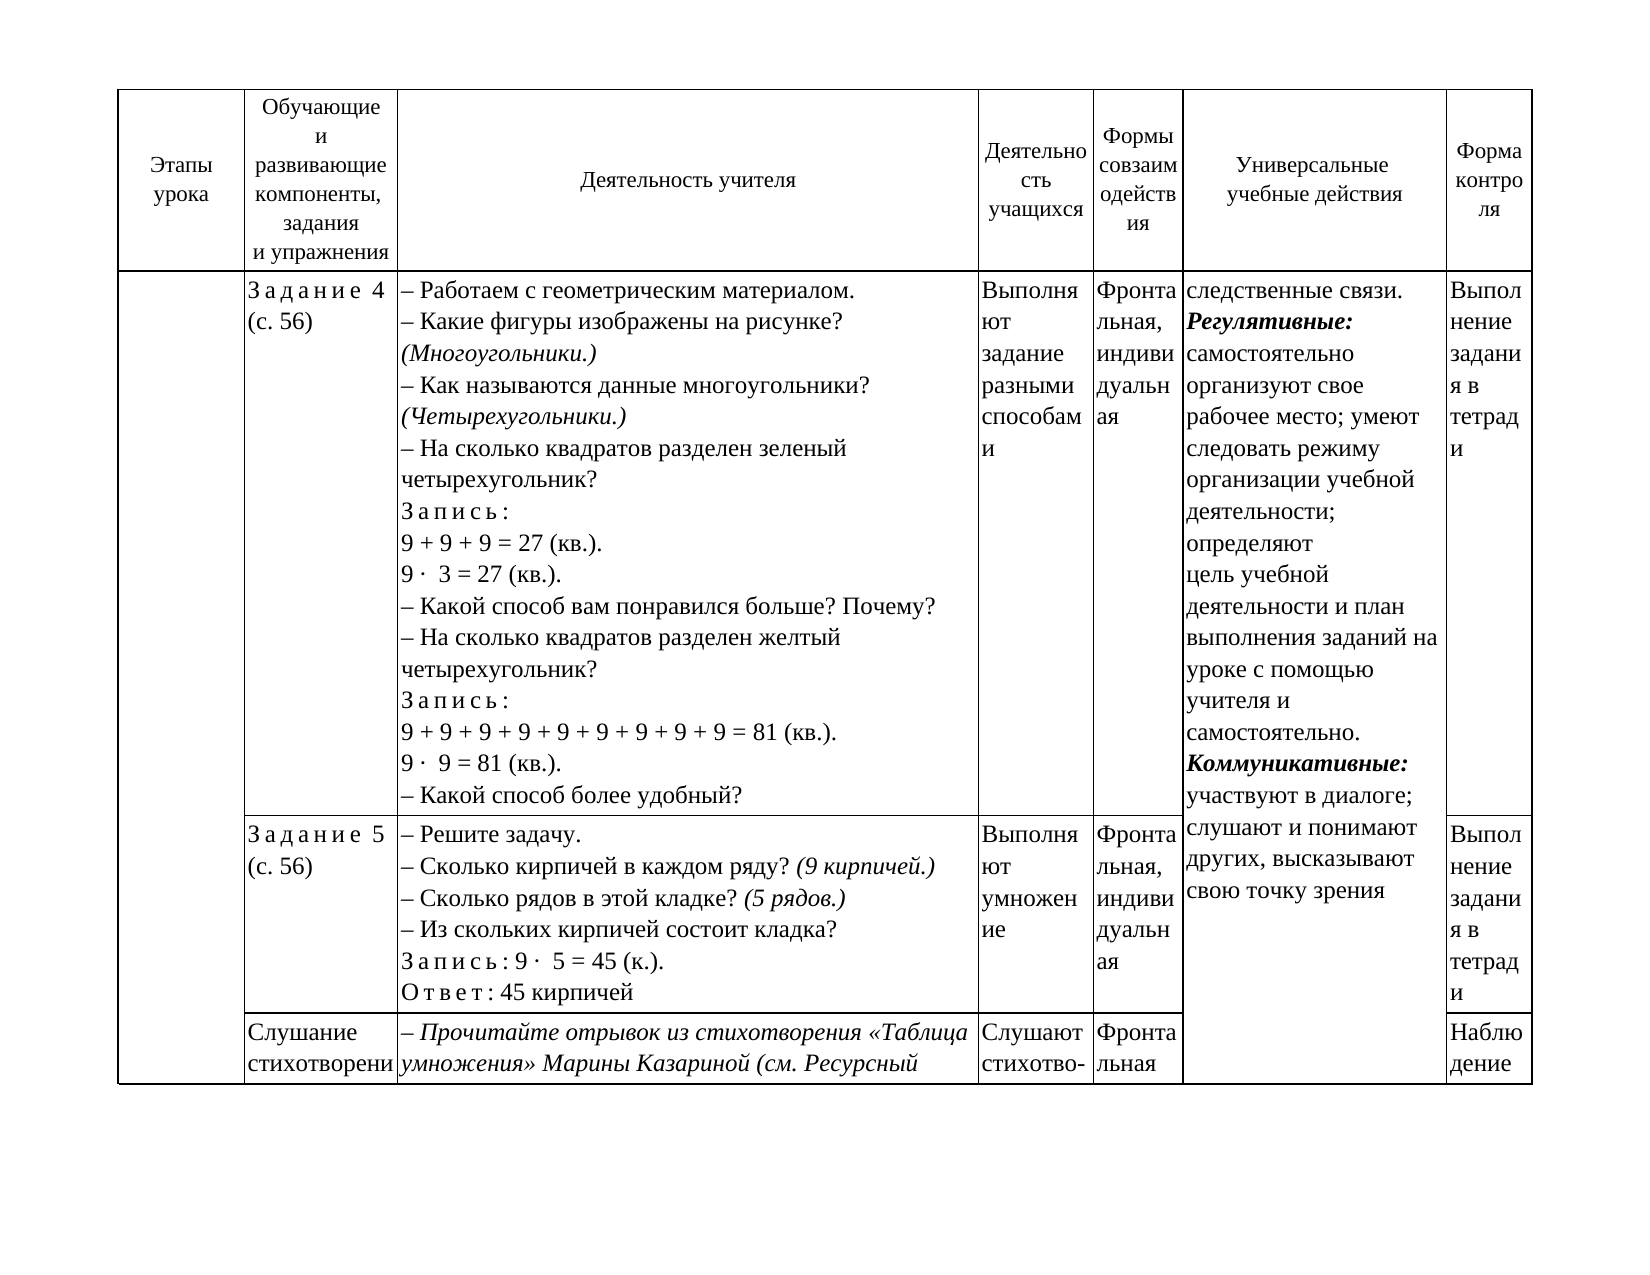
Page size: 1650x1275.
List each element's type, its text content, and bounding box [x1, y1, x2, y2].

table_cell Наблюдение [1447, 1014, 1531, 1083]
table_cell Фронтальная, индивидуальная [1094, 272, 1182, 815]
table_cell Фронтальная [1094, 1014, 1182, 1083]
table_cell – Работаем с геометрическим материалом. – Какие фигуры изображены на рисунке? (Многоугольники.) – Как называются данные многоугольники? (Четырехугольники.) – На сколько квадратов разделен зеленый четырехугольник? Запись: 9 + 9 + 9 = 27 (кв.). 9 ∙ 3 = 27 (кв.). – Какой способ вам понравился больше? Почему? – На сколько квадратов разделен желтый четырехугольник? Запись: 9 + 9 + 9 + 9 + 9 + 9 + 9 + 9 + 9 = 81 (кв.). 9 ∙ 9 = 81 (кв.). – Какой способ более удобный? [398, 272, 978, 815]
table_header Деятельность учителя [398, 90, 978, 270]
table_cell Выполнение задания в тетради [1447, 272, 1531, 815]
table_header Универсальные учебные действия [1184, 90, 1446, 270]
table_cell Слушают стихотво- рение [979, 1014, 1093, 1083]
table_header Обучающие и развивающие компоненты, задания и упражнения [245, 90, 397, 270]
table_cell – Прочитайте отрывок из стихотворения «Таблица умножения» Марины Казариной (см. Ресурсный материал) [398, 1014, 978, 1083]
table_cell Слушание стихотворения [245, 1014, 397, 1083]
table_header Этапы урока [119, 90, 244, 270]
table_cell Выполнение задания в тетради [1447, 816, 1531, 1012]
table_header Формы совзаимодействия [1094, 90, 1182, 270]
table_cell Фронтальная, индивидуальная [1094, 816, 1182, 1012]
table_header Деятельность учащихся [979, 90, 1093, 270]
table_cell Выполняют задание разными способами [979, 272, 1093, 815]
table_cell Задание 4 (с. 56) [245, 272, 397, 815]
table_cell – Решите задачу. – Сколько кирпичей в каждом ряду? (9 кирпичей.) – Сколько рядов в этой кладке? (5 рядов.) – Из скольких кирпичей состоит кладка? Запись: 9 ∙ 5 = 45 (к.). Ответ: 45 кирпичей [398, 816, 978, 1012]
table_cell Задание 5 (с. 56) [245, 816, 397, 1012]
table_header Форма контроля [1447, 90, 1531, 270]
table_cell Выполняют умножение [979, 816, 1093, 1012]
